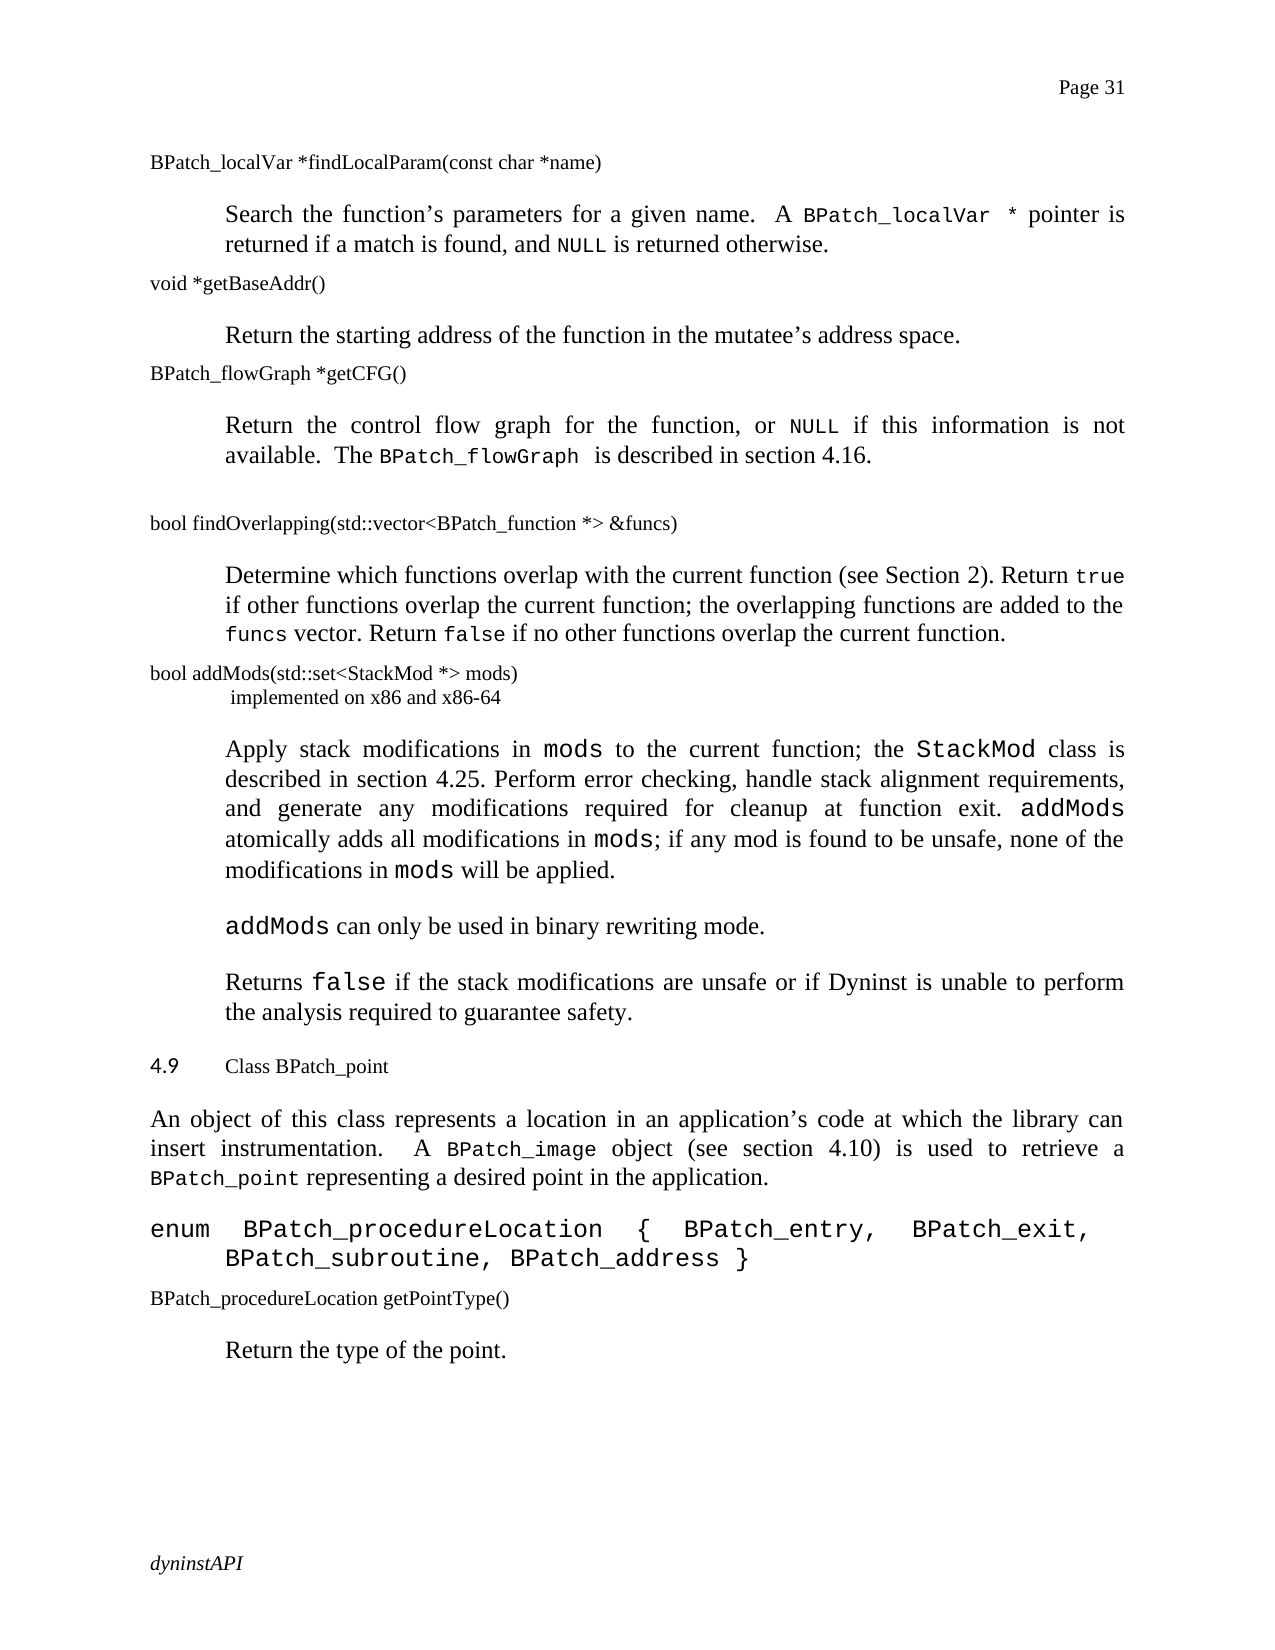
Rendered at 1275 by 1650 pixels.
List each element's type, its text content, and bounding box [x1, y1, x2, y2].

subtitle Class BPatch_point [150, 1051, 1125, 1079]
text BPatch_procedureLocation getPointType() [150, 1286, 1125, 1310]
text bool addMods(std::set<StackMod *> mods) implemented on x86 and x86-64 [150, 661, 1125, 709]
text An object of this class represents a location in an application’s code at which the library can insert instrumentation. A BPatch_image object (see section 4.10) is used to retrieve a BPatch_point representing a desired point in the application. [150, 1104, 1125, 1192]
list Return the type of the point. [225, 1335, 1125, 1364]
text enum BPatch_procedureLocation { BPatch_entry, BPatch_exit, BPatch_subroutine, BPatch_address } [150, 1217, 1125, 1274]
list Return the starting address of the function in the mutatee’s address space. [225, 320, 1125, 348]
text void *getBaseAddr() [150, 271, 1125, 295]
list Apply stack modifications in mods to the current function; the StackMod class is described in section 4.25. Perform error checking, handle stack alignment requirements, and generate any modifications required for cleanup at function exit. addMods atomically adds all modifications in mods; if any mod is found to be unsafe, none of the modifications in mods will be applied. [225, 734, 1125, 886]
list Returns false if the stack modifications are unsafe or if Dyninst is unable to perform the analysis required to guarantee safety. [225, 967, 1125, 1026]
text bool findOverlapping(std::vector<BPatch_function *> &funcs) [150, 511, 1125, 535]
list Determine which functions overlap with the current function (see Section 2.). Return true if other functions overlap the current function; the overlapping functions are added to the funcs vector. Return false if no other functions overlap the current function. [225, 560, 1125, 648]
text BPatch_localVar *findLocalParam(const char *name) [150, 150, 1125, 174]
list addMods can only be used in binary rewriting mode. [225, 911, 1125, 942]
list Return the control flow graph for the function, or NULL if this information is not available. The BPatch_flowGraph is described in section 4.16. [225, 410, 1125, 471]
text BPatch_flowGraph *getCFG() [150, 361, 1125, 385]
list Search the function’s parameters for a given name. A BPatch_localVar * pointer is returned if a match is found, and NULL is returned otherwise. [225, 199, 1125, 258]
